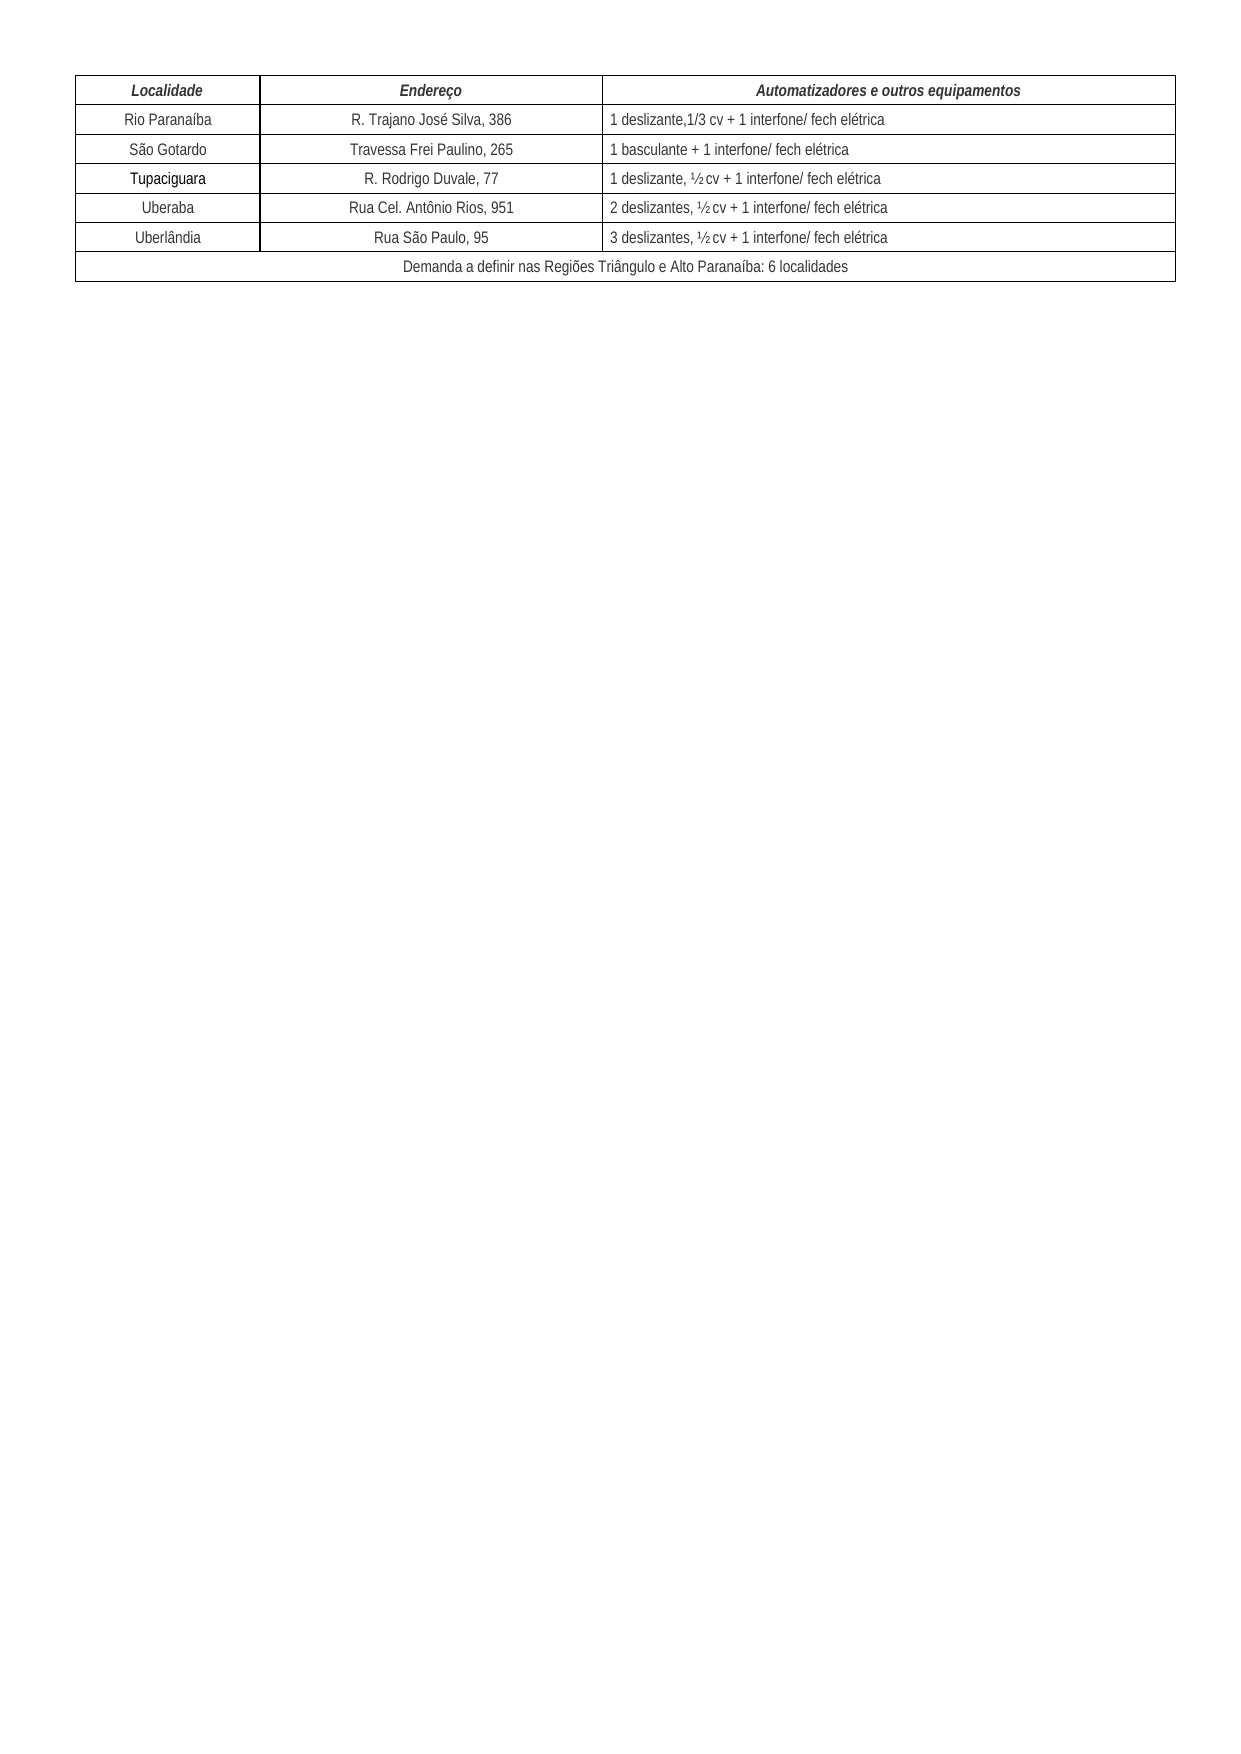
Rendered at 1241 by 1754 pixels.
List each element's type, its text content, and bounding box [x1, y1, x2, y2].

table_cell Rio Paranaíba [76, 105, 259, 134]
table_cell R. Rodrigo Duvale, 77 [261, 164, 602, 192]
table_cell Rua Cel. Antônio Rios, 951 [261, 194, 602, 222]
table_cell 2 deslizantes, ½ cv + 1 interfone/ fech elétrica [603, 194, 1175, 222]
table_cell Demanda a definir nas Regiões Triângulo e Alto Paranaíba: 6 localidades [76, 252, 1175, 281]
table_cell Automatizadores e outros equipamentos [603, 76, 1175, 104]
table_cell Endereço [261, 76, 602, 104]
table_cell R. Trajano José Silva, 386 [261, 105, 602, 134]
table_cell Tupaciguara [76, 164, 259, 192]
table_cell Localidade [76, 76, 259, 104]
table_cell Uberlândia [76, 223, 259, 251]
table_cell Travessa Frei Paulino, 265 [261, 135, 602, 163]
table_cell 1 deslizante,1/3 cv + 1 interfone/ fech elétrica [603, 105, 1175, 134]
table_cell 3 deslizantes, ½ cv + 1 interfone/ fech elétrica [603, 223, 1175, 251]
table_cell Rua São Paulo, 95 [261, 223, 602, 251]
table_cell 1 deslizante, ½ cv + 1 interfone/ fech elétrica [603, 164, 1175, 192]
table_cell São Gotardo [76, 135, 259, 163]
table_cell Uberaba [76, 194, 259, 222]
table_cell 1 basculante + 1 interfone/ fech elétrica [603, 135, 1175, 163]
